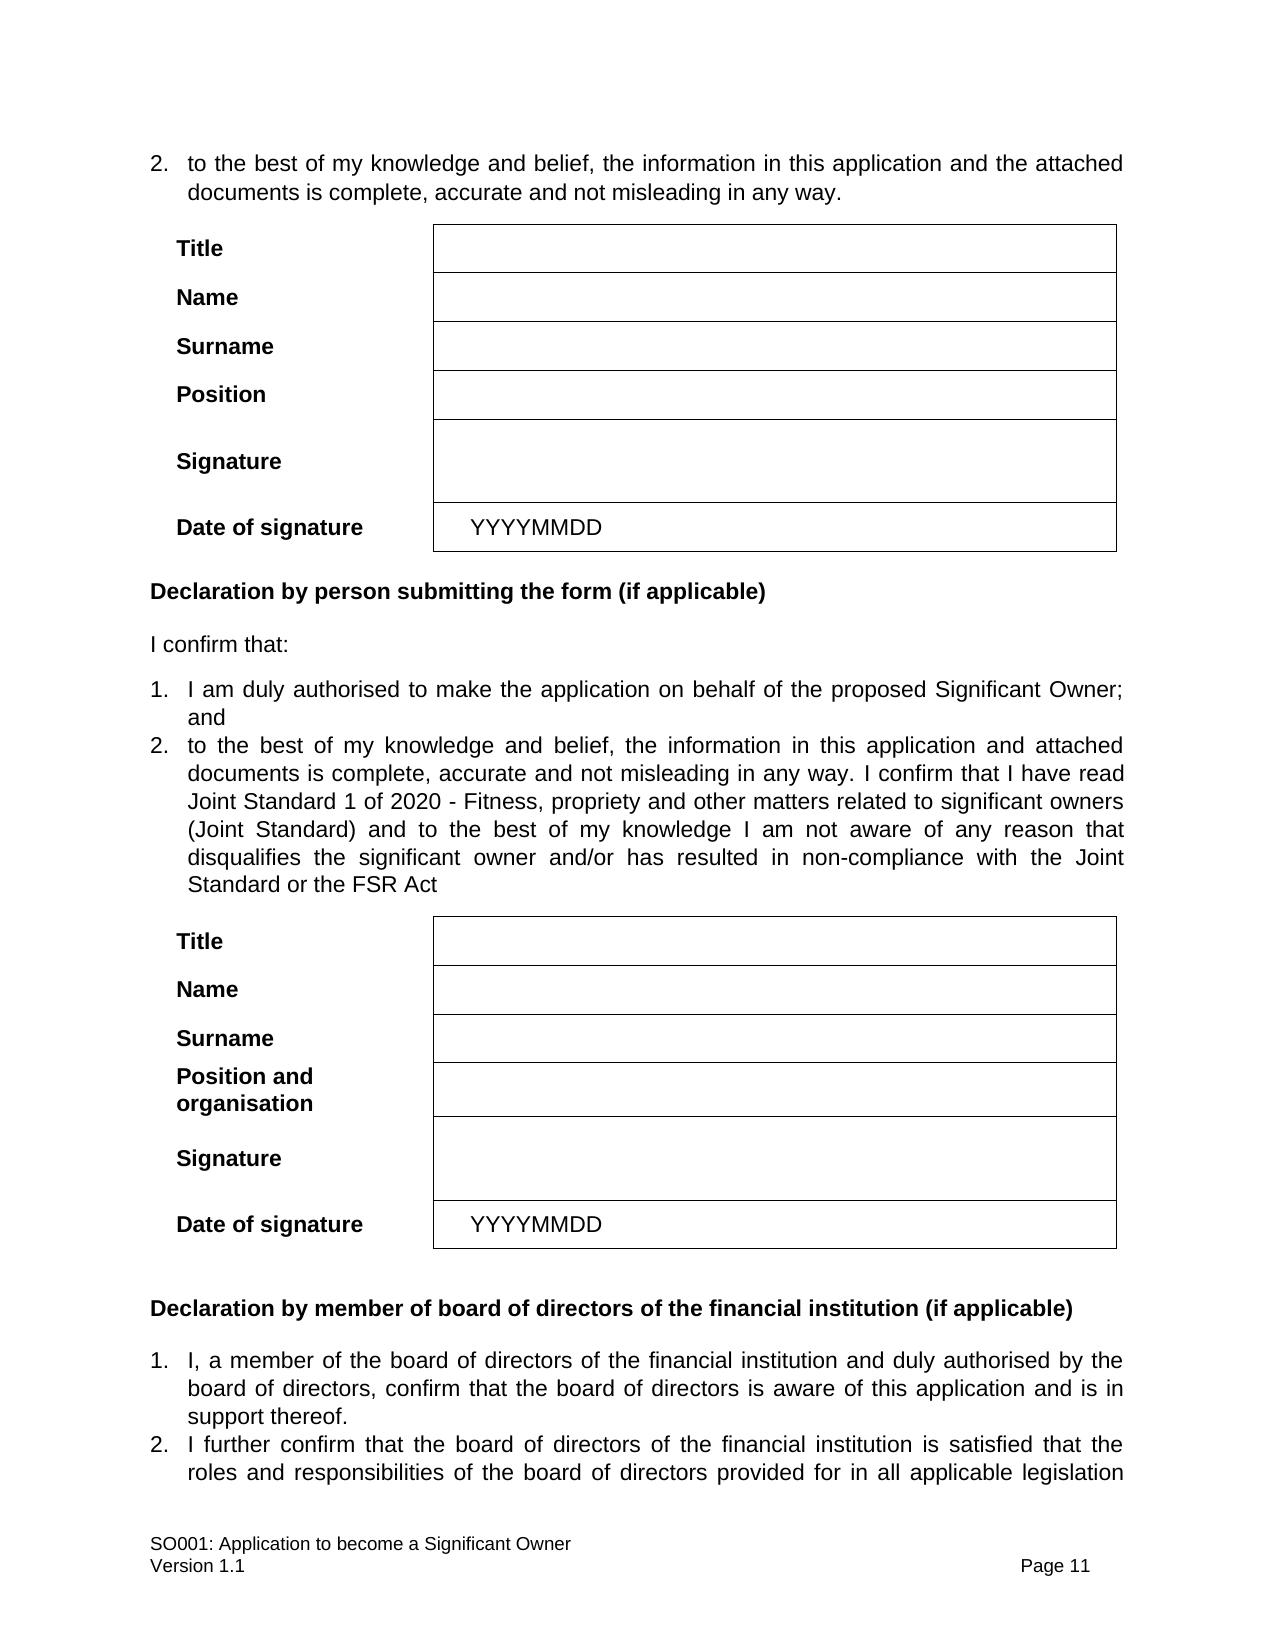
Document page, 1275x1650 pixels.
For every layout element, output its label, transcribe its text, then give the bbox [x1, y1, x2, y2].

table_cell [434, 322, 1116, 370]
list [150, 1431, 1125, 1485]
table_header Title [161, 224, 433, 272]
table_header Title [161, 916, 433, 965]
text Declaration by member of board of directors of the financial institution (if applicable) [150, 1294, 1125, 1321]
list to the best of my knowledge and belief, the information in this application and the attached documents is complete, accurate and not misleading in any way. [150, 150, 1125, 205]
table_cell [434, 371, 1116, 418]
table_cell Signature [161, 1116, 433, 1199]
table_cell Date of signature [161, 1200, 433, 1248]
text I confirm that: [150, 631, 1125, 657]
table_cell Surname [161, 321, 433, 370]
table_cell Surname [161, 1014, 433, 1062]
table_cell Name [161, 272, 433, 321]
table_cell [434, 1117, 1116, 1199]
table_cell Name [161, 965, 433, 1013]
table_header [434, 225, 1116, 272]
text Declaration by person submitting the form (if applicable) [150, 578, 1125, 604]
table_cell YYYYMMDD [434, 1201, 1116, 1248]
table_cell [434, 966, 1116, 1013]
table_cell [434, 1015, 1116, 1062]
table_header [434, 917, 1116, 965]
table_cell [434, 273, 1116, 321]
table_cell [434, 1063, 1116, 1116]
table_cell Date of signature [161, 502, 433, 551]
table_cell Position and organisation [161, 1062, 433, 1116]
list I, a member of the board of directors of the financial institution and duly authorised by the board of directors, confirm that the board of directors is aware of this application and is in support thereof. [150, 1347, 1125, 1429]
list to the best of my knowledge and belief, the information in this application and attached documents is complete, accurate and not misleading in any way. I confirm that I have read Joint Standard 1 of 2020 - Fitness, propriety and other matters related to significant owners (Joint Standard) and to the best of my knowledge I am not aware of any reason that disqualifies the significant owner and/or has resulted in non-compliance with the Joint Standard or the FSR Act [150, 732, 1125, 898]
list I am duly authorised to make the application on behalf of the proposed Significant Owner; and [150, 676, 1125, 730]
table_cell [434, 420, 1116, 502]
table_cell Position [161, 370, 433, 418]
table_cell Signature [161, 419, 433, 502]
table_cell YYYYMMDD [434, 503, 1116, 551]
